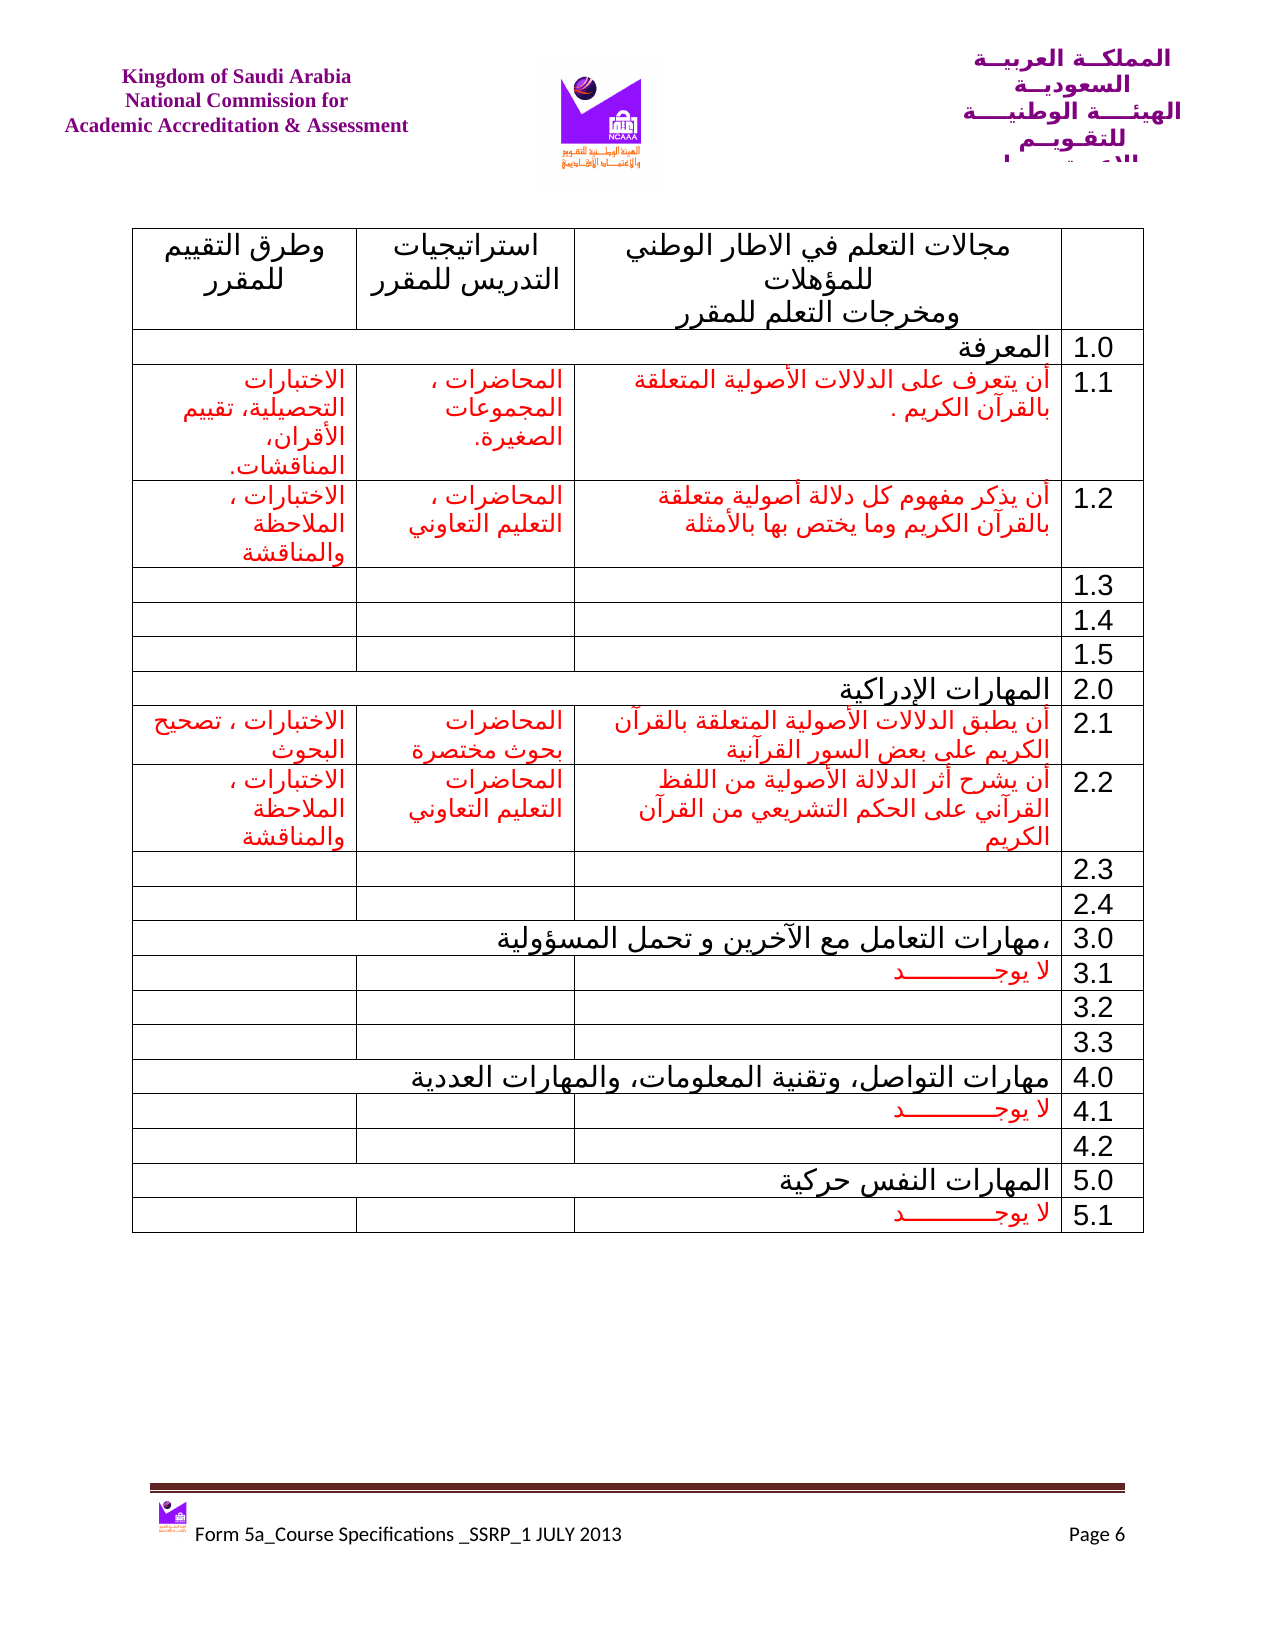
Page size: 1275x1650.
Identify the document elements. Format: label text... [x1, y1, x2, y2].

table_cell [357, 1025, 574, 1059]
table_cell الاختبارات التحصيلية، تقييم الأقران، المناقشات. [133, 365, 356, 480]
table_cell 1.4 [1062, 603, 1143, 636]
table_cell لا يوجــــــــــــد [575, 956, 1061, 989]
table_cell [133, 568, 356, 602]
table_cell المعرفة [133, 330, 1061, 364]
table_header [1062, 229, 1143, 329]
table_cell [133, 637, 356, 671]
table_cell مهارات التواصل، وتقنية المعلومات، والمهارات العددية [133, 1060, 1061, 1093]
table_cell [357, 1129, 574, 1162]
table_cell 1.5 [1062, 637, 1143, 671]
table_cell [575, 1025, 1061, 1059]
table_cell [133, 956, 356, 989]
table_cell مهارات التعامل مع الآخرين و تحمل المسؤولية، [133, 921, 1061, 955]
table_cell 3.3 [1062, 1025, 1143, 1059]
table_cell [357, 637, 574, 671]
table_cell [357, 1094, 574, 1128]
table_cell 1.1 [1062, 365, 1143, 480]
table_cell أن يذكر مفهوم كل دلالة أصولية متعلقة بالقرآن الكريم وما يختص بها بالأمثلة [575, 481, 1061, 567]
table_cell [133, 1129, 356, 1162]
table_cell 5.1 [1062, 1198, 1143, 1232]
table_cell [133, 1094, 356, 1128]
table_cell 2.0 [1062, 672, 1143, 705]
table_cell [357, 568, 574, 602]
table_cell 5.0 [1062, 1164, 1143, 1197]
table_cell [575, 1129, 1061, 1162]
table_cell [133, 1025, 356, 1059]
table_header وطرق التقييم للمقرر [133, 229, 356, 329]
table_cell [133, 852, 356, 886]
table_cell 4.2 [1062, 1129, 1143, 1162]
table_cell لا يوجــــــــــــد [575, 1094, 1061, 1128]
table_cell المهارات الإدراكية [133, 672, 1061, 705]
table_cell المحاضرات بحوث مختصرة [357, 706, 574, 764]
table_cell [133, 991, 356, 1024]
table_cell [357, 956, 574, 989]
table_cell [357, 991, 574, 1024]
table_cell 2.1 [1062, 706, 1143, 764]
table_cell لا يوجــــــــــــد [575, 1198, 1061, 1232]
table_cell المحاضرات ، المجموعات الصغيرة. [357, 365, 574, 480]
table_cell 1.2 [1062, 481, 1143, 567]
table_cell 3.0 [1062, 921, 1143, 955]
picture [535, 56, 665, 194]
table_cell [357, 603, 574, 636]
table_cell [133, 603, 356, 636]
table_cell 4.0 [1062, 1060, 1143, 1093]
table_cell [357, 887, 574, 920]
table_cell [575, 603, 1061, 636]
table_cell أن يطبق الدلالات الأصولية المتعلقة بالقرآن الكريم على بعض السور القرآنية [575, 706, 1061, 764]
table_header استراتيجيات التدريس للمقرر [357, 229, 574, 329]
table_cell [575, 852, 1061, 886]
table_cell 2.3 [1062, 852, 1143, 886]
table_cell [357, 852, 574, 886]
table_cell 2.2 [1062, 765, 1143, 851]
table_cell المحاضرات ، التعليم التعاوني [357, 481, 574, 567]
table_cell [575, 887, 1061, 920]
table_cell الاختبارات ، الملاحظة والمناقشة [133, 765, 356, 851]
table_cell [575, 637, 1061, 671]
table_cell أن يتعرف على الدلالات الأصولية المتعلقة بالقرآن الكريم . [575, 365, 1061, 480]
table_cell الاختبارات ، تصحيح البحوث [133, 706, 356, 764]
table_cell الاختبارات ، الملاحظة والمناقشة [133, 481, 356, 567]
table_cell المهارات النفس حركية [133, 1164, 1061, 1197]
table_cell أن يشرح أثر الدلالة الأصولية من اللفظ القرآني على الحكم التشريعي من القرآن الكريم [575, 765, 1061, 851]
table_cell 1.0 [1062, 330, 1143, 364]
table_cell 3.2 [1062, 991, 1143, 1024]
table_cell 1.3 [1062, 568, 1143, 602]
table_cell [575, 568, 1061, 602]
table_cell 3.1 [1062, 956, 1143, 989]
table_cell [133, 1198, 356, 1232]
table_header مجالات التعلم في الاطار الوطني للمؤهلات ومخرجات التعلم للمقرر [575, 229, 1061, 329]
picture [150, 1494, 195, 1541]
table_cell [357, 1198, 574, 1232]
table_cell 4.1 [1062, 1094, 1143, 1128]
table_cell [575, 991, 1061, 1024]
table_cell [133, 887, 356, 920]
table_cell 2.4 [1062, 887, 1143, 920]
table_cell المحاضرات التعليم التعاوني [357, 765, 574, 851]
